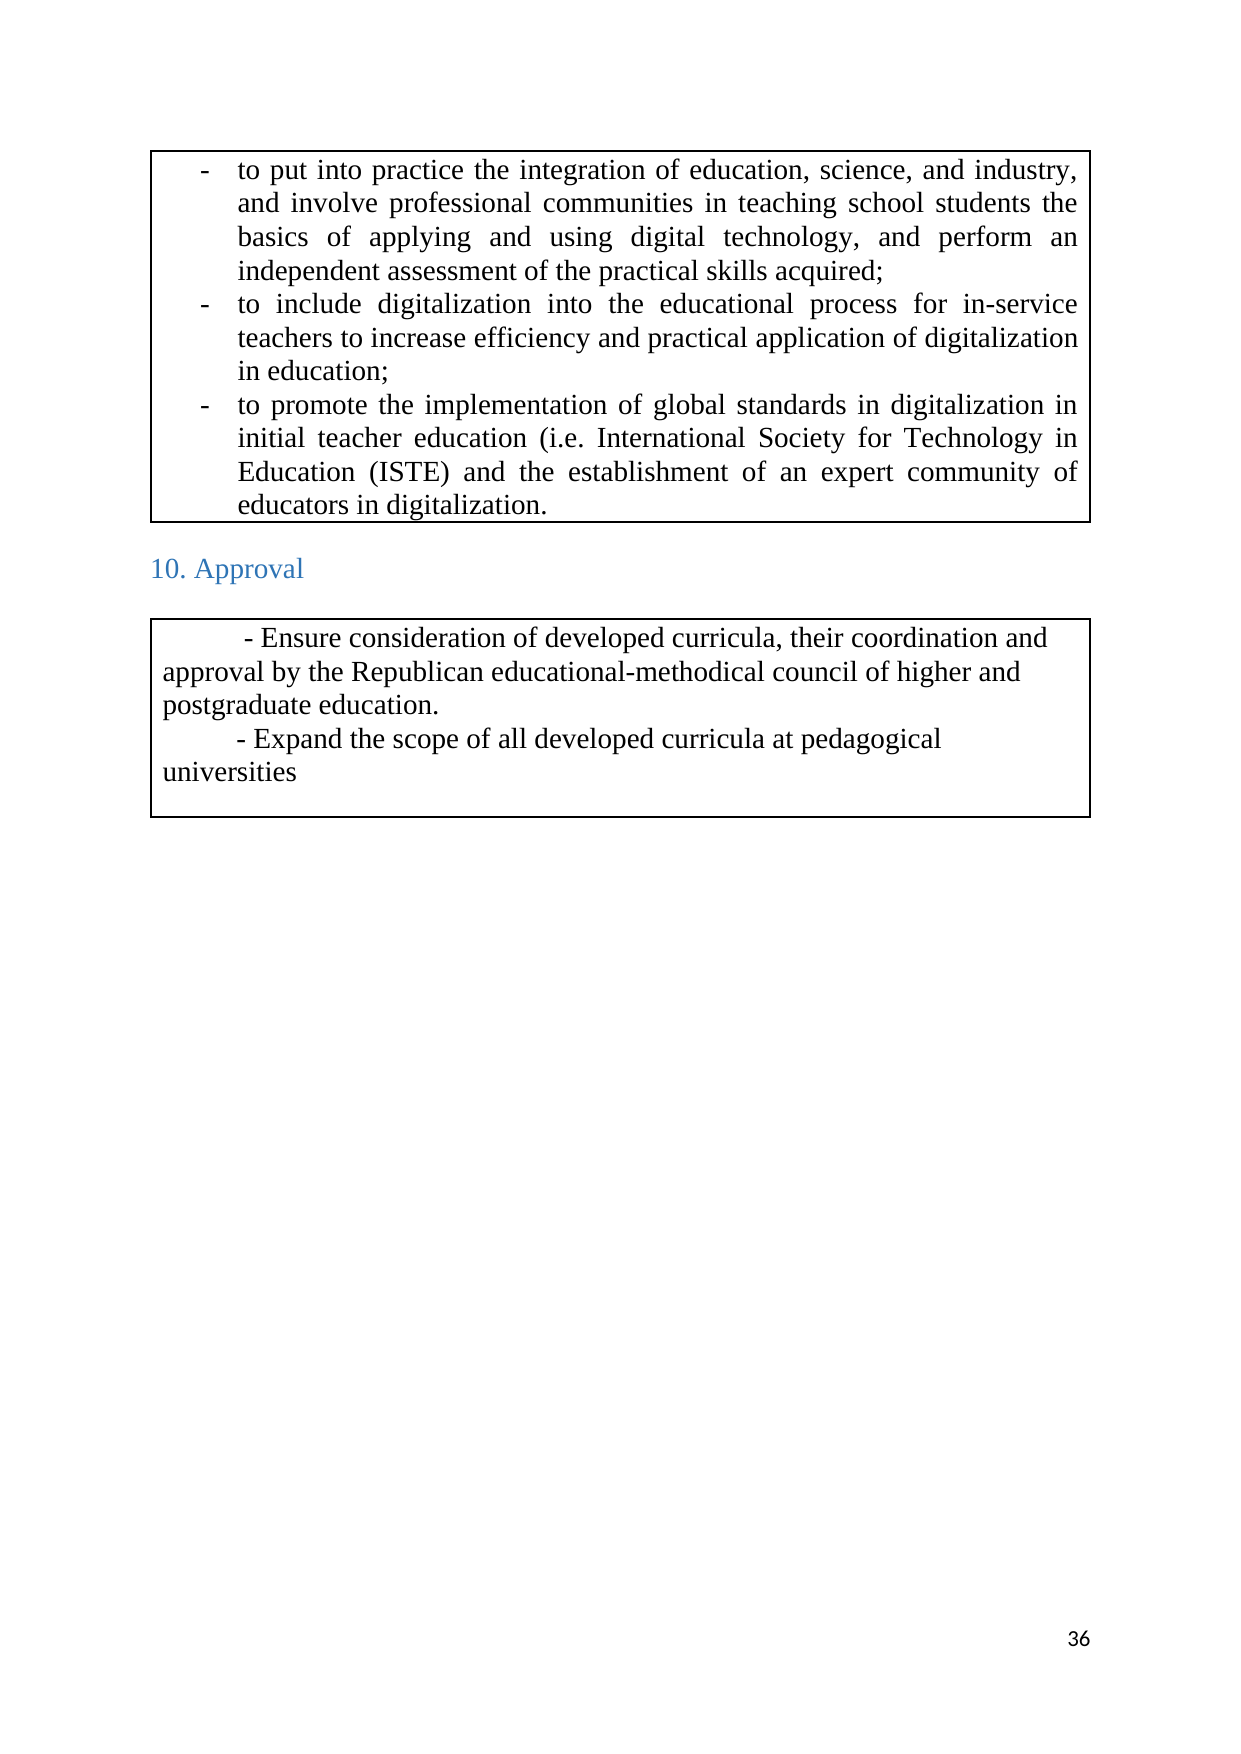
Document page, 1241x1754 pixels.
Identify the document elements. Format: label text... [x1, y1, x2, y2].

table_header - Ensure consideration of developed curricula, their coordination and approval by the Republican educational-methodical council of higher and postgraduate education. - Expand the scope of all developed curricula at pedagogical universities [152, 620, 1089, 816]
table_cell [152, 152, 1089, 521]
subtitle 10. Approval [150, 551, 1090, 585]
